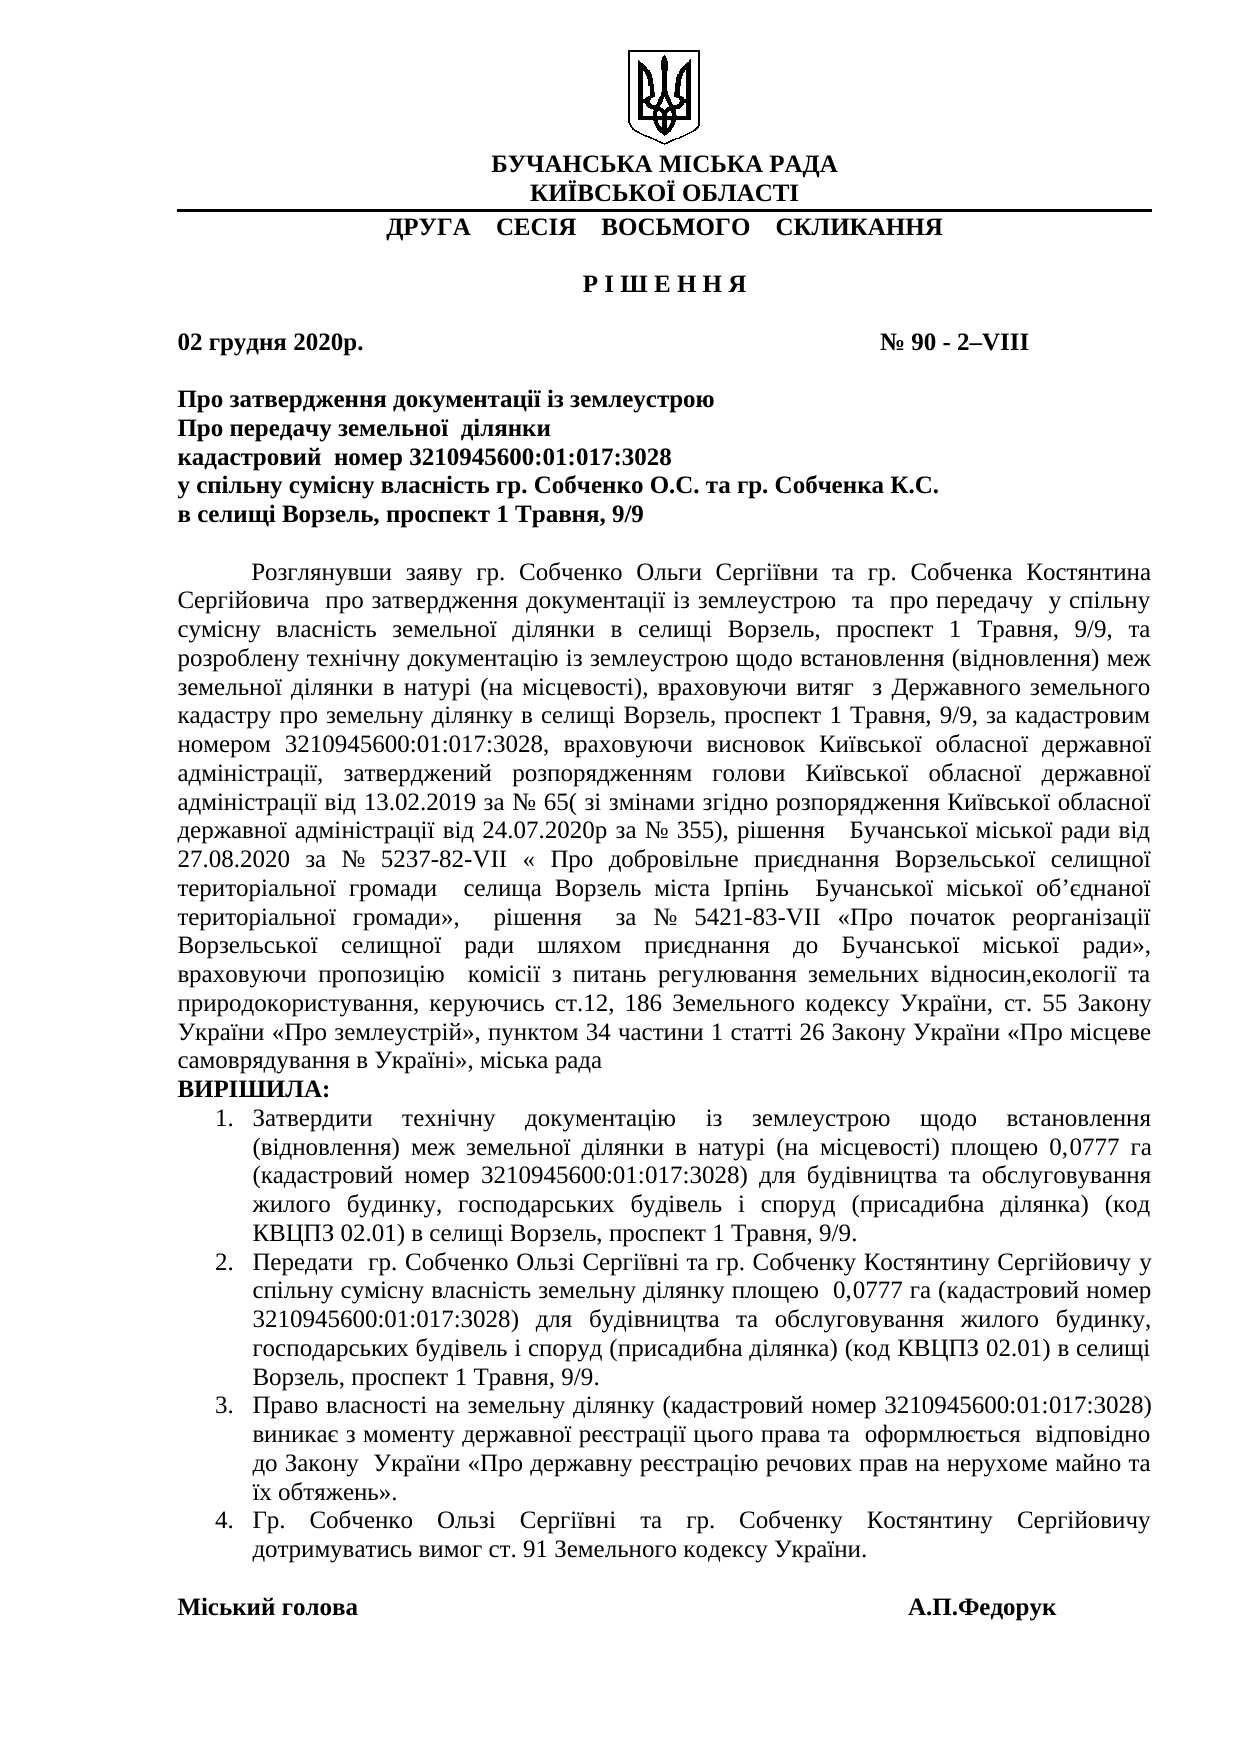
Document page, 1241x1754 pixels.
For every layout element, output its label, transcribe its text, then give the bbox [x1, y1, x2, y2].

text 02 грудня 2020р. № 90 - 2–VІІІ [177, 327, 1152, 356]
text Р І Ш Е Н Н Я [177, 269, 1152, 298]
text Про затвердження документації із землеустрою [177, 384, 1152, 413]
text ВИРІШИЛА: [177, 1074, 1152, 1103]
list Гр. Собченко Ользі Сергіївні та гр. Собченку Костянтину Сергійовичу дотримуватись вимог ст. 91 Земельного кодексу України. [215, 1506, 1152, 1563]
text в селищі Ворзель, проспект 1 Травня, 9/9 [177, 499, 694, 528]
text КИЇВСЬКОЇ ОБЛАСТІ [177, 178, 1152, 209]
text БУЧАНСЬКА МІСЬКА РАДА [177, 149, 1152, 178]
text кадастровий номер 3210945600:01:017:3028 [177, 442, 1152, 471]
text Про передачу земельної ділянки [177, 413, 1152, 442]
list Затвердити технічну документацію із землеустрою щодо встановлення (відновлення) меж земельної ділянки в натурі (на місцевості) площею 0,0777 га (кадастровий номер 3210945600:01:017:3028) для будівництва та обслуговування жилого будинку, господарських будівель і споруд (присадибна ділянка) (код КВЦПЗ 02.01) в селищі Ворзель, проспект 1 Травня, 9/9. [215, 1103, 1152, 1247]
text ДРУГА СЕСІЯ ВОСЬМОГО СКЛИКАННЯ [177, 212, 1152, 241]
text у спільну сумісну власність гр. Собченко О.С. та гр. Собченка К.С. [177, 471, 1152, 499]
list Право власності на земельну ділянку (кадастровий номер 3210945600:01:017:3028) виникає з моменту державної реєстрації цього права та оформлюється відповідно до Закону України «Про державну реєстрацію речових прав на нерухоме майно та їх обтяжень». [215, 1391, 1152, 1506]
text Міський голова А.П.Федорук [177, 1592, 1152, 1621]
list Передати гр. Собченко Ользі Сергіївні та гр. Собченку Костянтину Сергійовичу у спільну сумісну власність земельну ділянку площею 0,0777 га (кадастровий номер 3210945600:01:017:3028) для будівництва та обслуговування жилого будинку, господарських будівель і споруд (присадибна ділянка) (код КВЦПЗ 02.01) в селищі Ворзель, проспект 1 Травня, 9/9. [215, 1247, 1152, 1391]
text Розглянувши заяву гр. Собченко Ольги Сергіївни та гр. Собченка Костянтина Сергійовича про затвердження документації із землеустрою та про передачу у спільну сумісну власність земельної ділянки в селищі Ворзель, проспект 1 Травня, 9/9, та розроблену технічну документацію із землеустрою щодо встановлення (відновлення) меж земельної ділянки в натурі (на місцевості), враховуючи витяг з Державного земельного кадастру про земельну ділянку в селищі Ворзель, проспект 1 Травня, 9/9, за кадастровим номером 3210945600:01:017:3028, враховуючи висновок Київської обласної державної адміністрації, затверджений розпорядженням голови Київської обласної державної адміністрації від 13.02.2019 за № 65( зі змінами згідно розпорядження Київської обласної державної адміністрації від 24.07.2020р за № 355), рішення Бучанської міської ради від 27.08.2020 за № 5237-82-VІІ « Про добровільне приєднання Ворзельської селищної територіальної громади селища Ворзель міста Ірпінь Бучанської міської об’єднаної територіальної громади», рішення за № 5421-83-VІІ «Про початок реорганізації Ворзельської селищної ради шляхом приєднання до Бучанської міської ради», враховуючи пропозицію комісії з питань регулювання земельних відносин,екології та природокористування, керуючись ст.12, 186 Земельного кодексу України, ст. 55 Закону України «Про землеустрій», пунктом 34 частини 1 статті 26 Закону України «Про місцеве самоврядування в Україні», міська рада [177, 557, 1152, 1074]
